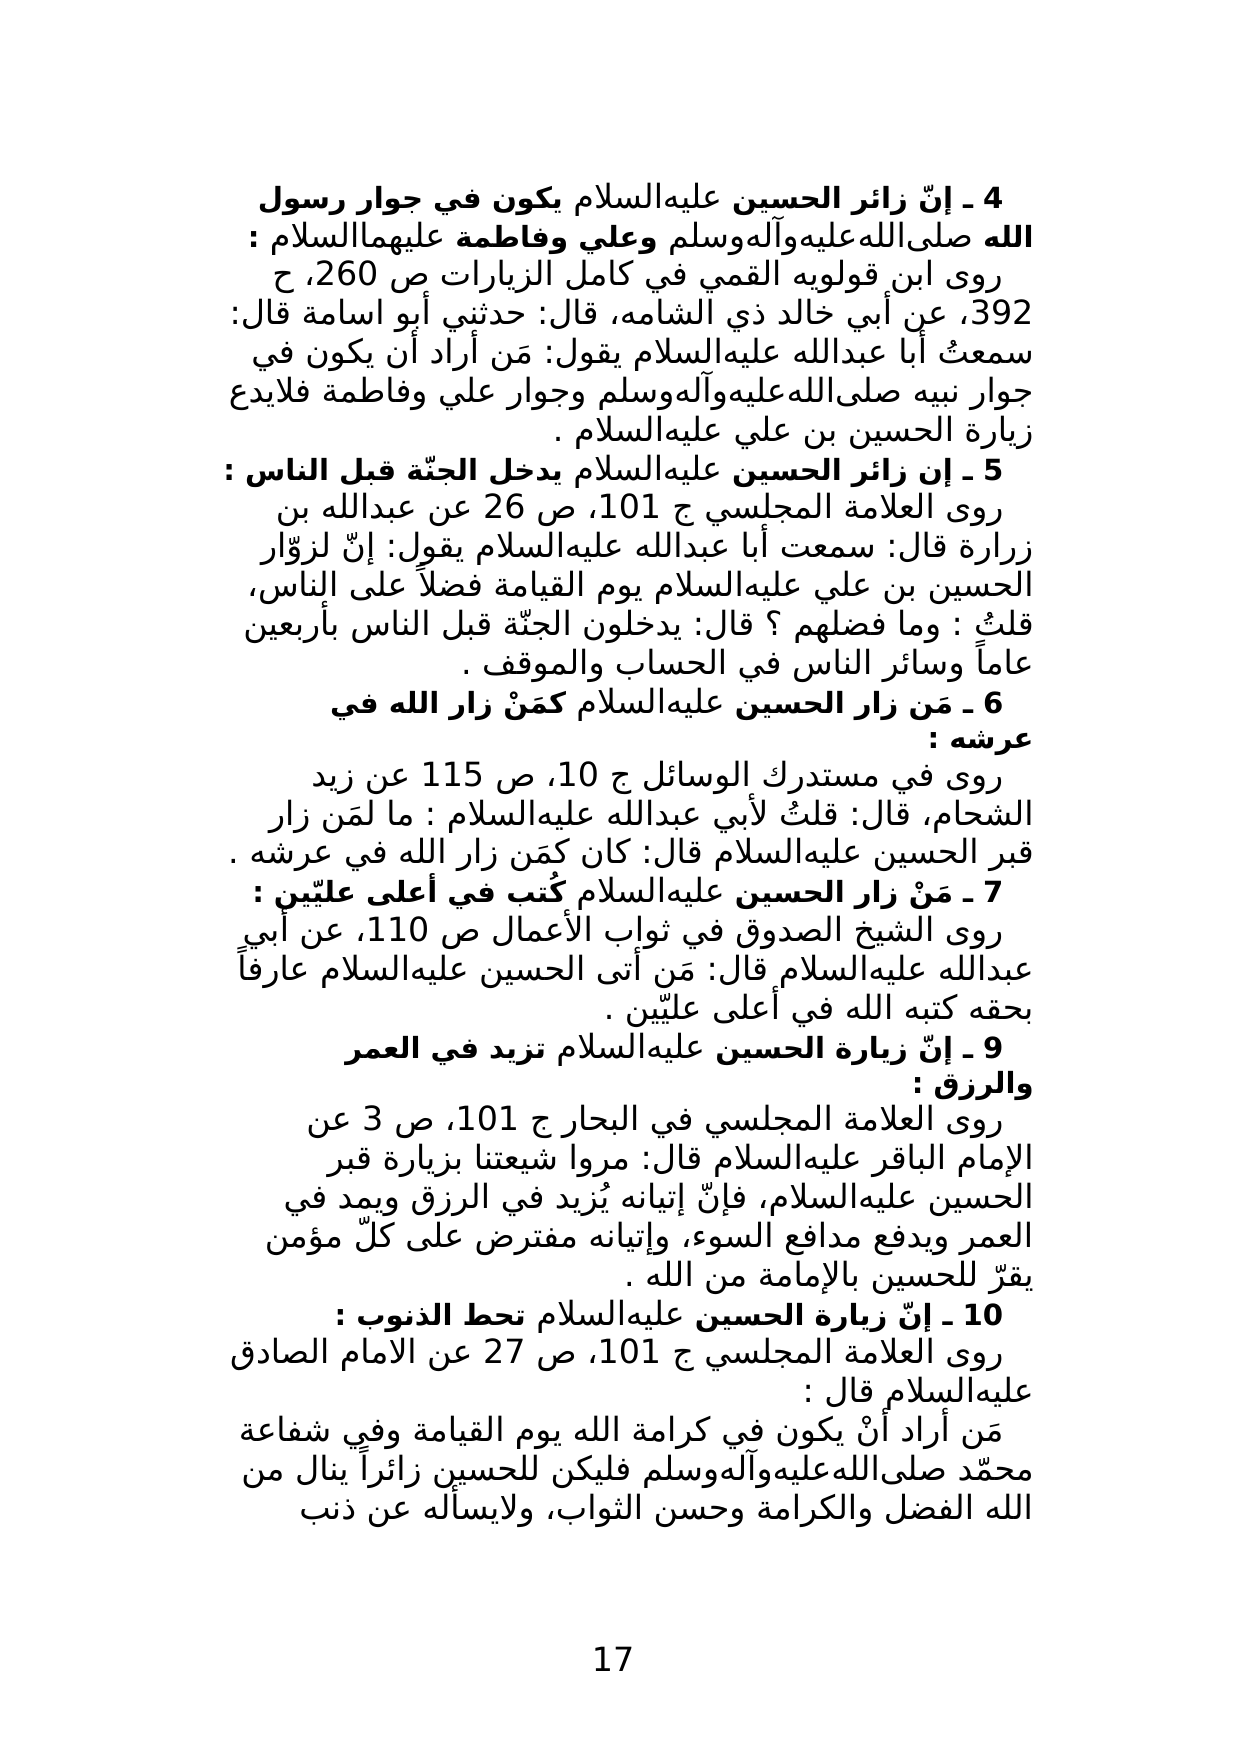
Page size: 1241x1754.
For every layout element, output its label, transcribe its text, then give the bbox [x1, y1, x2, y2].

text 7 ـ مَنْ زار الحسين عليه‌السلام كُتب في أعلی عليّين : [222, 872, 1033, 911]
text 9 ـ إنّ زيارة الحسين عليه‌السلام تزيد في العمر والرزق : [222, 1027, 1033, 1100]
text مَن أراد أنْ يكون في كرامة الله يوم القيامة وفي شفاعة محمّد صلى‌الله‌عليه‌وآله‌وسلم فليكن للحسين زائراً ينال من الله الفضل والكرامة وحسن الثواب، ولايسأله عن ذنب [222, 1411, 1033, 1527]
text روی العلامة المجلسي ج 101، ص 27 عن الامام الصادق عليه‌السلام قال : [222, 1333, 1033, 1411]
text روی ابن قولويه القمي في كامل الزيارات ص 260، ح 392، عن أبي خالد ذي الشامه، قال: حدثني أبو اسامة قال: سمعتُ أبا عبدالله عليه‌السلام يقول: مَن أراد أن يكون في جوار نبيه صلى‌الله‌عليه‌وآله‌وسلم وجوار علي وفاطمة فلايدع زيارة الحسين بن علي عليه‌السلام . [222, 255, 1033, 449]
text 4 ـ إنّ زائر الحسين عليه‌السلام يكون في جوار رسول الله صلى‌الله‌عليه‌وآله‌وسلم وعلي وفاطمة عليهما‌السلام : [222, 177, 1033, 255]
text روی الشيخ الصدوق في ثواب الأعمال ص 110، عن أبي عبدالله عليه‌السلام قال: مَن أتی الحسين عليه‌السلام عارفاً بحقه كتبه الله في أعلی عليّين . [222, 911, 1033, 1027]
text 5 ـ إن زائر الحسين عليه‌السلام يدخل الجنّة قبل الناس : [222, 449, 1033, 488]
text 10 ـ إنّ زيارة الحسين عليه‌السلام تحط الذنوب : [222, 1294, 1033, 1333]
text روی العلامة المجلسي ج 101، ص 26 عن عبدالله بن زرارة قال: سمعت أبا عبدالله عليه‌السلام يقول: إنّ لزوّار الحسين بن علي عليه‌السلام يوم القيامة فضلاً علی الناس، قلتُ : وما فضلهم ؟ قال: يدخلون الجنّة قبل الناس بأربعين عاماً وسائر الناس في الحساب والموقف . [222, 488, 1033, 682]
text 6 ـ مَن زار الحسين عليه‌السلام كمَنْ زار الله في عرشه : [222, 682, 1033, 755]
text روی في مستدرك الوسائل ج 10، ص 115 عن زيد الشحام، قال: قلتُ لأبي عبدالله عليه‌السلام : ما لمَن زار قبر الحسين عليه‌السلام قال: كان كمَن زار الله في عرشه . [222, 755, 1033, 872]
text روی العلامة المجلسي في البحار ج 101، ص 3 عن الإمام الباقر عليه‌السلام قال: مروا شيعتنا بزيارة قبر الحسين عليه‌السلام، فإنّ إتيانه يُزيد في الرزق ويمد في العمر ويدفع مدافع السوء، وإتيانه مفترض علی كلّ مؤمن يقرّ للحسين بالإمامة من الله . [222, 1100, 1033, 1294]
